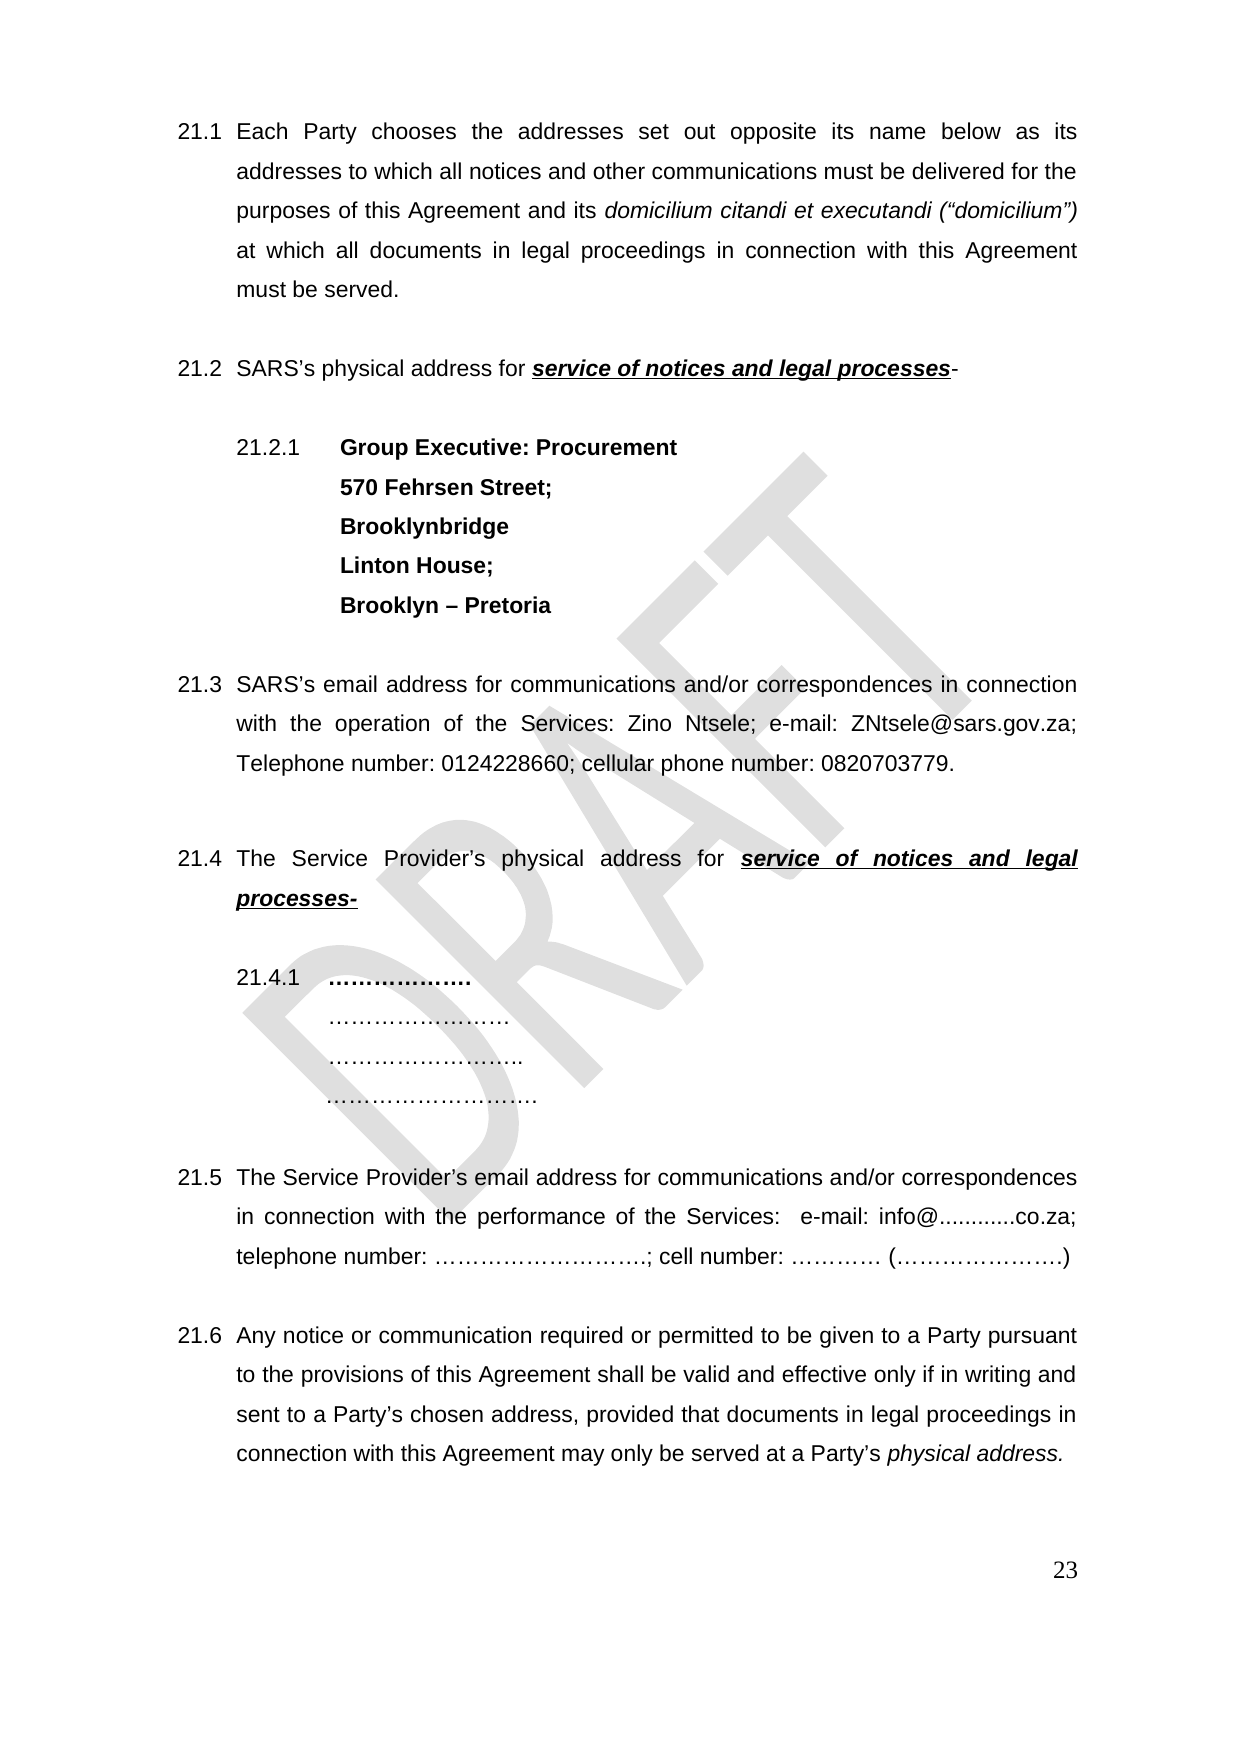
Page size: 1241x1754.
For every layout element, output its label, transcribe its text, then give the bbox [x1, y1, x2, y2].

list SARS’s email address for communications and/or correspondences in connection with the operation of the Services: Zino Ntsele; e-mail: ZNtsele@sars.gov.za; Telephone number: 0124228660; cellular phone number: 0820703779. [177, 671, 1078, 776]
list Brooklyn – Pretoria [310, 592, 1078, 618]
list ………………………. [325, 1082, 1078, 1109]
list Group Executive: Procurement [236, 434, 1078, 460]
list Brooklynbridge [340, 513, 1078, 539]
list The Service Provider’s email address for communications and/or correspondences in connection with the performance of the Services: e-mail: info@............co.za; telephone number: ……………………….; cell number: ………… (………………….) [177, 1164, 1078, 1269]
list The Service Provider’s physical address for service of notices and legal processes- [177, 845, 1078, 911]
list Linton House; [340, 552, 1078, 579]
list 570 Fehrsen Street; [340, 473, 1078, 500]
list SARS’s physical address for service of notices and legal processes- [177, 355, 1078, 381]
list ………………. [236, 964, 1078, 990]
list Any notice or communication required or permitted to be given to a Party pursuant to the provisions of this Agreement shall be valid and effective only if in writing and sent to a Party’s chosen address, provided that documents in legal proceedings in connection with this Agreement may only be served at a Party’s physical address. [177, 1322, 1078, 1466]
list …………………… [327, 1003, 1078, 1030]
list Each Party chooses the addresses set out opposite its name below as its addresses to which all notices and other communications must be delivered for the purposes of this Agreement and its domicilium citandi et executandi (“domicilium”) at which all documents in legal proceedings in connection with this Agreement must be served. [177, 118, 1078, 302]
list …………………….. [327, 1043, 1078, 1069]
